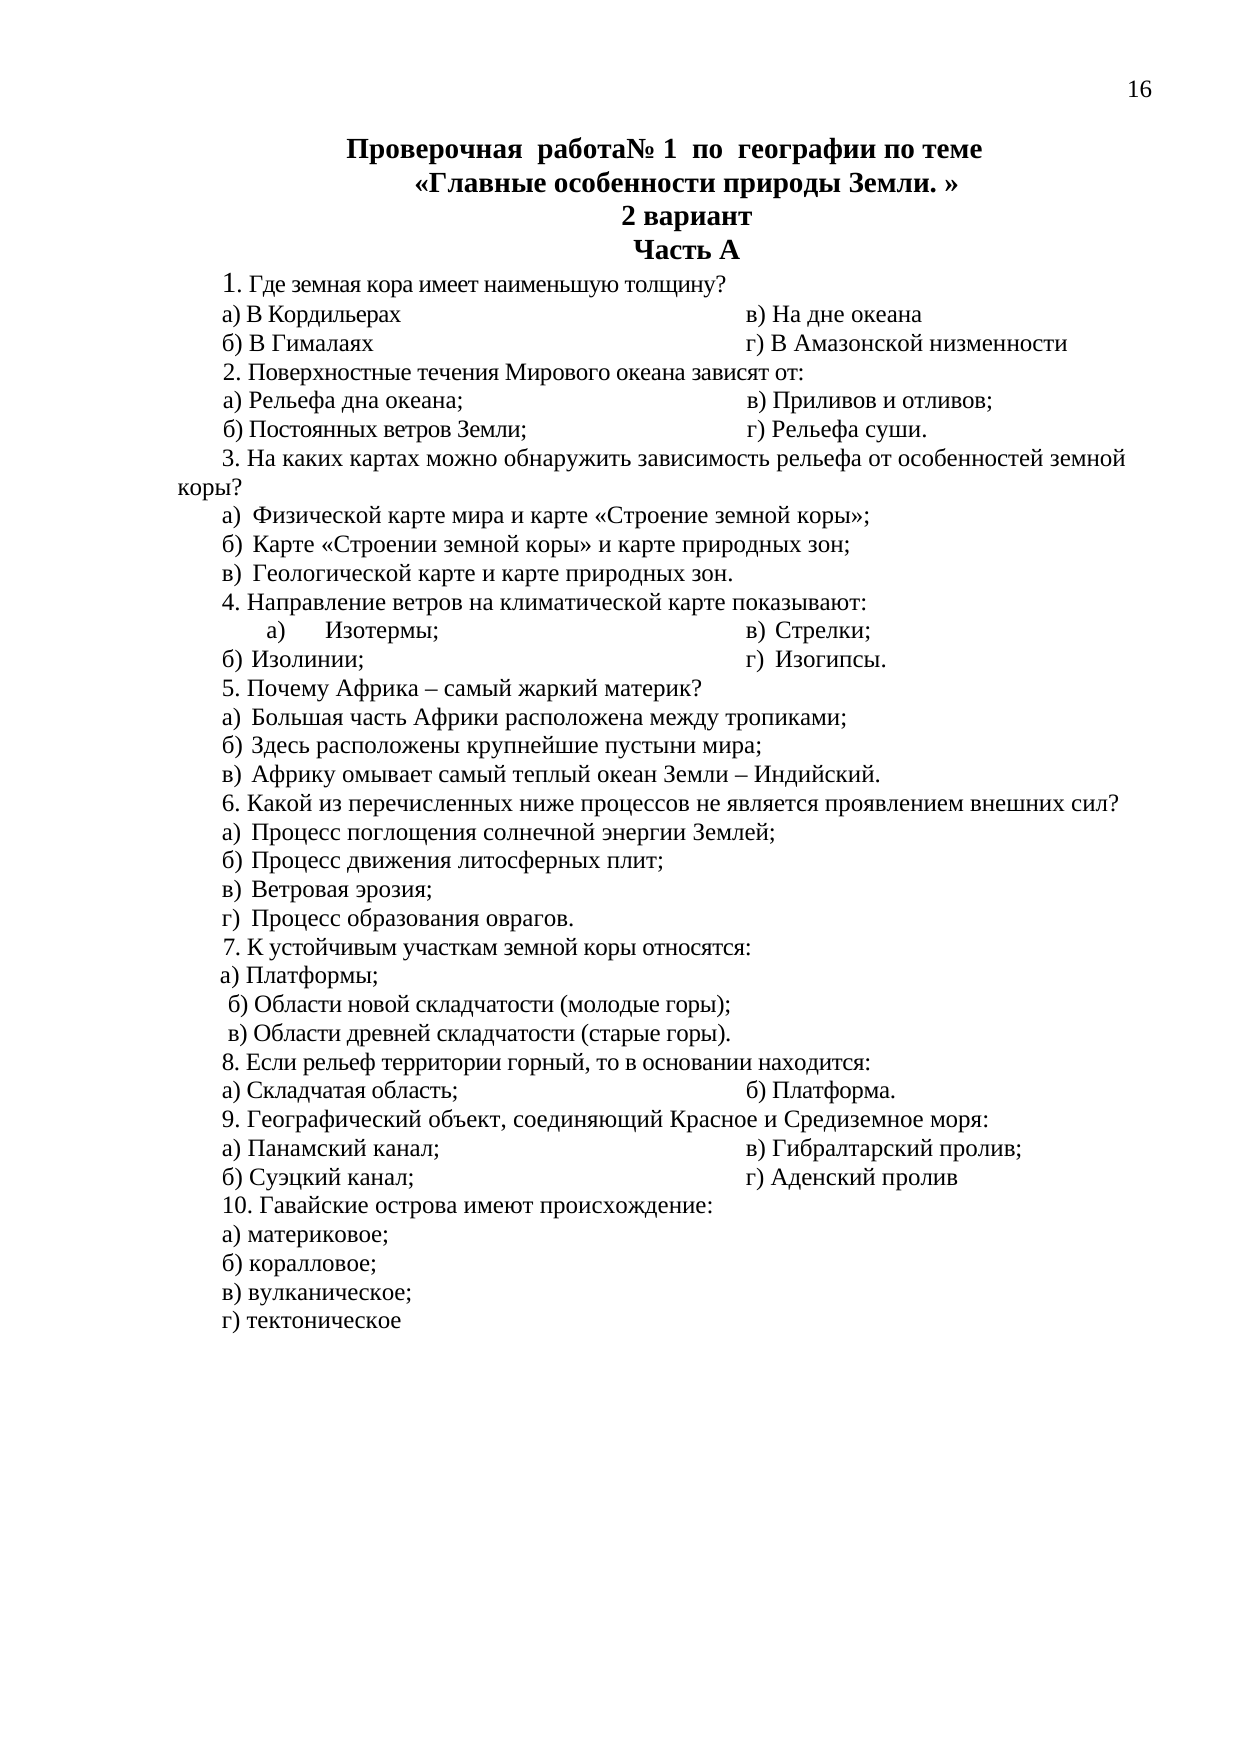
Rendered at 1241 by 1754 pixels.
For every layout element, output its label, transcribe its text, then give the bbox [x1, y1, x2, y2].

text «Главные особенности природы Земли. » [177, 165, 1152, 198]
list Геологической карте и карте природных зон. [177, 558, 1152, 587]
text в) Приливов и отливов; [702, 385, 1154, 414]
text 5. Почему Африка – самый жаркий материк? [177, 673, 1152, 702]
list Африку омывает самый теплый океан Земли – Индийский. [177, 759, 1152, 788]
text 7. К устойчивым участкам земной коры относятся: а) Платформы; [178, 932, 1152, 989]
list Большая часть Африки расположена между тропиками; [177, 702, 1152, 730]
text б) коралловое; [177, 1248, 627, 1277]
text г) Рельефа суши. [702, 414, 1154, 443]
text а) материковое; [177, 1219, 627, 1248]
text 10. Гавайские острова имеют происхождение: [177, 1190, 1152, 1219]
list Изолинии; [177, 644, 627, 673]
text г) Аденский пролив [701, 1162, 1152, 1190]
text 9. Географический объект, соединяющий Красное и Средиземное моря: [177, 1104, 1152, 1133]
text а) Складчатая область; [177, 1075, 612, 1104]
list Изогипсы. [701, 644, 1152, 673]
text 2. Поверхностные течения Мирового океана зависят от: [178, 357, 1154, 385]
text б) Постоянных ветров Земли; [178, 414, 630, 443]
text Проверочная работа№ 1 по географии по теме [177, 131, 1152, 165]
text 4. Направление ветров на климатической карте показывают: [177, 587, 1152, 615]
text б) В Гималаях [177, 328, 627, 357]
list Стрелки; [701, 615, 1152, 644]
list Здесь расположены крупнейшие пустыни мира; [177, 730, 1152, 759]
text а) В Кордильерах [177, 299, 627, 328]
text Часть А [177, 232, 1152, 266]
text а) Рельефа дна океана; [178, 385, 630, 414]
list Процесс образования оврагов. [177, 903, 1152, 932]
list Процесс поглощения солнечной энергии Землей; [177, 817, 1152, 845]
text г) В Амазонской низменности [701, 328, 1152, 357]
text в) Области древней складчатости (старые горы). [183, 1018, 1152, 1047]
text 6. Какой из перечисленных ниже процессов не является проявлением внешних сил? [177, 788, 1152, 817]
text 1. Где земная кора имеет наименьшую толщину? [177, 266, 1152, 299]
list Ветровая эрозия; [177, 874, 1152, 903]
text б) Суэцкий канал; [177, 1162, 627, 1190]
text в) вулканическое; [177, 1277, 627, 1305]
text в) Гибралтарский пролив; [701, 1133, 1152, 1162]
text 2 вариант [177, 198, 1152, 232]
list Карте «Строении земной коры» и карте природных зон; [177, 529, 1152, 558]
text в) На дне океана [701, 299, 1152, 328]
list Изотермы; [222, 615, 627, 644]
text б) Области новой складчатости (молодые горы); [183, 989, 1152, 1018]
text г) тектоническое [177, 1305, 627, 1334]
text 8. Если рельеф территории горный, то в основании находится: [177, 1047, 1136, 1075]
text а) Панамский канал; [177, 1133, 627, 1162]
list Физической карте мира и карте «Строение земной коры»; [177, 500, 1152, 529]
text б) Платформа. [701, 1075, 1136, 1104]
list Процесс движения литосферных плит; [177, 845, 1152, 874]
text 3. На каких картах можно обнаружить зависимость рельефа от особенностей земной коры? [177, 443, 1152, 500]
